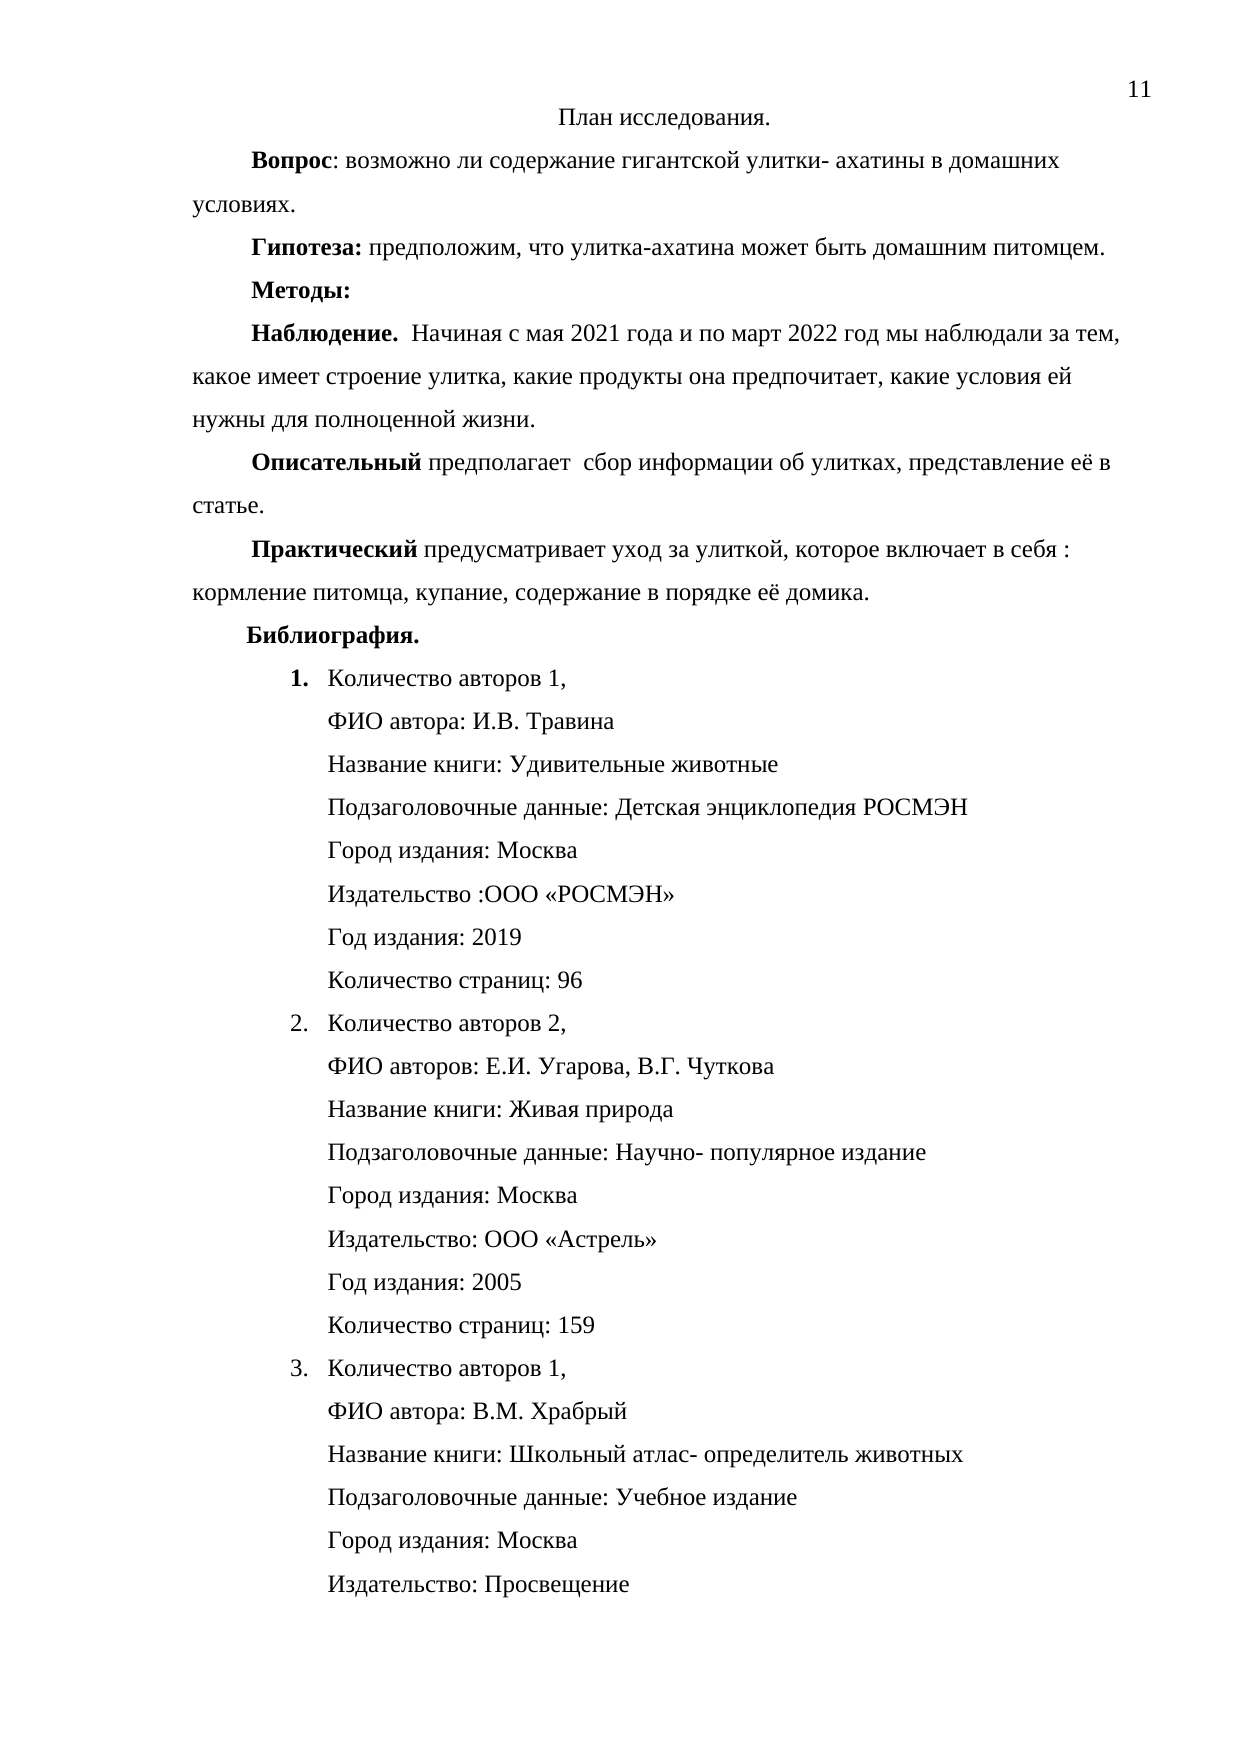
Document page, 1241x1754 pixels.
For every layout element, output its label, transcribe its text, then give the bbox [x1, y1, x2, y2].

text Город издания: Москва [327, 836, 1152, 864]
text Издательство: ООО «Астрель» [327, 1224, 1152, 1252]
text Количество страниц: 159 [327, 1310, 1152, 1339]
text Практический предусматривает уход за улиткой, которое включает в себя : кормление питомца, купание, содержание в порядке её домика. [192, 534, 1152, 606]
text ФИО автора: И.В. Травина [327, 706, 1152, 735]
text Методы: [192, 275, 1152, 304]
text Подзаголовочные данные: Детская энциклопедия РОСМЭН [327, 792, 1152, 821]
text Название книги: Школьный атлас- определитель животных [327, 1439, 1152, 1468]
list Количество авторов 2, [290, 1008, 1152, 1037]
text Год издания: 2019 [327, 922, 1152, 951]
text Издательство: Просвещение [327, 1569, 1152, 1597]
text Название книги: Удивительные животные [327, 749, 1152, 778]
list Количество авторов 1, [290, 1353, 1152, 1382]
text Город издания: Москва [327, 1526, 1152, 1554]
text ФИО автора: В.М. Храбрый [327, 1396, 1152, 1425]
text Наблюдение. Начиная с мая 2021 года и по март 2022 год мы наблюдали за тем, какое имеет строение улитка, какие продукты она предпочитает, какие условия ей нужны для полноценной жизни. [192, 318, 1152, 433]
text Вопрос: возможно ли содержание гигантской улитки- ахатины в домашних условиях. [192, 146, 1152, 217]
text Издательство :ООО «РОСМЭН» [327, 879, 1152, 907]
text Название книги: Живая природа [327, 1094, 1152, 1123]
text ФИО авторов: Е.И. Угарова, В.Г. Чуткова [327, 1051, 1152, 1080]
text Год издания: 2005 [327, 1267, 1152, 1296]
list Количество авторов 1, [290, 663, 1152, 692]
text Количество страниц: 96 [327, 965, 1152, 994]
text Подзаголовочные данные: Учебное издание [327, 1482, 1152, 1511]
text Гипотеза: предположим, что улитка-ахатина может быть домашним питомцем. [192, 232, 1152, 261]
text Город издания: Москва [327, 1181, 1152, 1209]
text Библиография. [177, 620, 1152, 649]
text Описательный предполагает сбор информации об улитках, представление её в статье. [192, 447, 1152, 519]
text Подзаголовочные данные: Научно- популярное издание [327, 1137, 1152, 1166]
text План исследования. [177, 102, 1152, 131]
